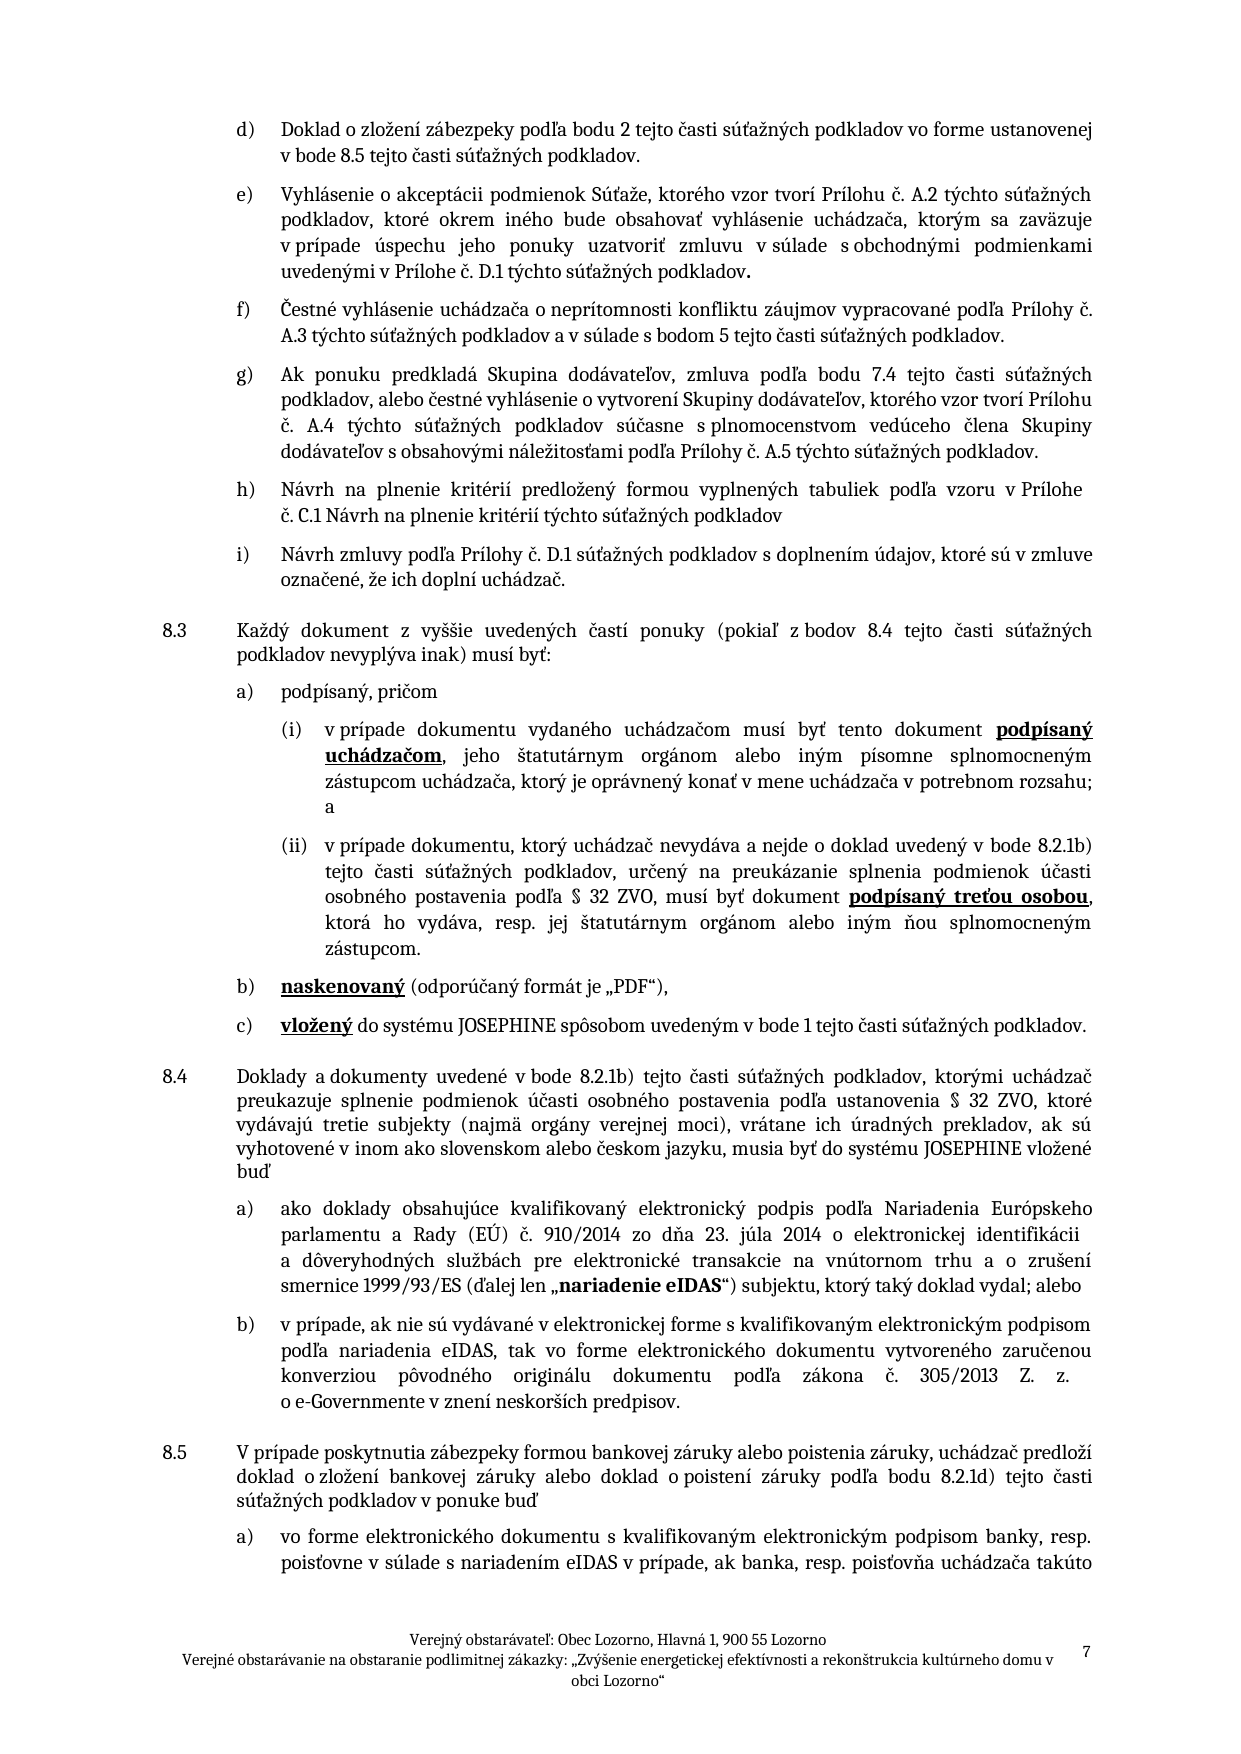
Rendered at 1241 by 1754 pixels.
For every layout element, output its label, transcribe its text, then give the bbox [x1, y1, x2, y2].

subtitle v prípade dokumentu, ktorý uchádzač nevydáva a nejde o doklad uvedený v bode 8.2b) tejto časti súťažných podkladov, určený na preukázanie splnenia podmienok účasti osobného postavenia podľa § 32 ZVO, musí byť dokument podpísaný treťou osobou, ktorá ho vydáva, resp. jej štatutárnym orgánom alebo iným ňou splnomocneným zástupcom. [281, 833, 1093, 961]
subtitle vložený do systému JOSEPHINE spôsobom uvedeným v bode 20 tejto časti súťažných podkladov. [236, 1013, 1093, 1037]
subtitle Doklady a dokumenty uvedené v bode 8.2b) tejto časti súťažných podkladov, ktorými uchádzač preukazuje splnenie podmienok účasti osobného postavenia podľa ustanovenia § 32 ZVO, ktoré vydávajú tretie subjekty (najmä orgány verejnej moci), vrátane ich úradných prekladov, ak sú vyhotovené v inom ako slovenskom alebo českom jazyku, musia byť do systému JOSEPHINE vložené buď [162, 1064, 1093, 1184]
subtitle podpísaný, pričom [236, 679, 1093, 703]
subtitle Ak ponuku predkladá Skupina dodávateľov, zmluva podľa bodu 7.4 tejto časti súťažných podkladov, alebo čestné vyhlásenie o vytvorení Skupiny dodávateľov, ktorého vzor tvorí Prílohu č. A.4 týchto súťažných podkladov súčasne s plnomocenstvom vedúceho člena Skupiny dodávateľov s obsahovými náležitosťami podľa Prílohy č. A.5 týchto súťažných podkladov. [236, 362, 1093, 464]
subtitle V prípade poskytnutia zábezpeky formou bankovej záruky alebo poistenia záruky, uchádzač predloží doklad o zložení bankovej záruky alebo doklad o poistení záruky podľa bodu 8.2d) tejto časti súťažných podkladov v ponuke buď [162, 1441, 1093, 1513]
subtitle v prípade, ak nie sú vydávané v elektronickej forme s kvalifikovaným elektronickým podpisom podľa nariadenia eIDAS, tak vo forme elektronického dokumentu vytvoreného zaručenou konverziou pôvodného originálu dokumentu podľa zákona č. 305/2013 Z. z. o e-Governmente v znení neskorších predpisov. [236, 1312, 1093, 1414]
subtitle Návrh na plnenie kritérií predložený formou vyplnených tabuliek podľa vzoru v Prílohe č. C.1 Návrh na plnenie kritérií týchto súťažných podkladov [236, 478, 1093, 528]
subtitle Doklad o zložení zábezpeky podľa bodu 16 tejto časti súťažných podkladov vo forme ustanovenej v bode 8.5 tejto časti súťažných podkladov. [236, 118, 1093, 168]
subtitle v prípade dokumentu vydaného uchádzačom musí byť tento dokument podpísaný uchádzačom, jeho štatutárnym orgánom alebo iným písomne splnomocneným zástupcom uchádzača, ktorý je oprávnený konať v mene uchádzača v potrebnom rozsahu; a [281, 718, 1093, 819]
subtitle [236, 1525, 1093, 1575]
subtitle Každý dokument z vyššie uvedených častí ponuky (pokiaľ z bodov 8.4 tejto časti súťažných podkladov nevyplýva inak) musí byť: [162, 619, 1093, 667]
subtitle naskenovaný (odporúčaný formát je „PDF“), [236, 975, 1093, 999]
subtitle Vyhlásenie o akceptácii podmienok Súťaže, ktorého vzor tvorí Prílohu č. A.2 týchto súťažných podkladov, ktoré okrem iného bude obsahovať vyhlásenie uchádzača, ktorým sa zaväzuje v prípade úspechu jeho ponuky uzatvoriť zmluvu v súlade s obchodnými podmienkami uvedenými v Prílohe č. D.1 týchto súťažných podkladov. [236, 182, 1093, 284]
subtitle ako doklady obsahujúce kvalifikovaný elektronický podpis podľa Nariadenia Európskeho parlamentu a Rady (EÚ) č. 910/2014 zo dňa 23. júla 2014 o elektronickej identifikácii a dôveryhodných službách pre elektronické transakcie na vnútornom trhu a o zrušení smernice 1999/93/ES (ďalej len „nariadenie eIDAS“) subjektu, ktorý taký doklad vydal; alebo [236, 1197, 1093, 1298]
subtitle Čestné vyhlásenie uchádzača o neprítomnosti konfliktu záujmov vypracované podľa Prílohy č. A.3 týchto súťažných podkladov a v súlade s bodom 19 tejto časti súťažných podkladov. [236, 298, 1093, 348]
subtitle Návrh zmluvy podľa Prílohy č. D.1 súťažných podkladov s doplnením údajov, ktoré sú v zmluve označené, že ich doplní uchádzač. [236, 542, 1093, 592]
